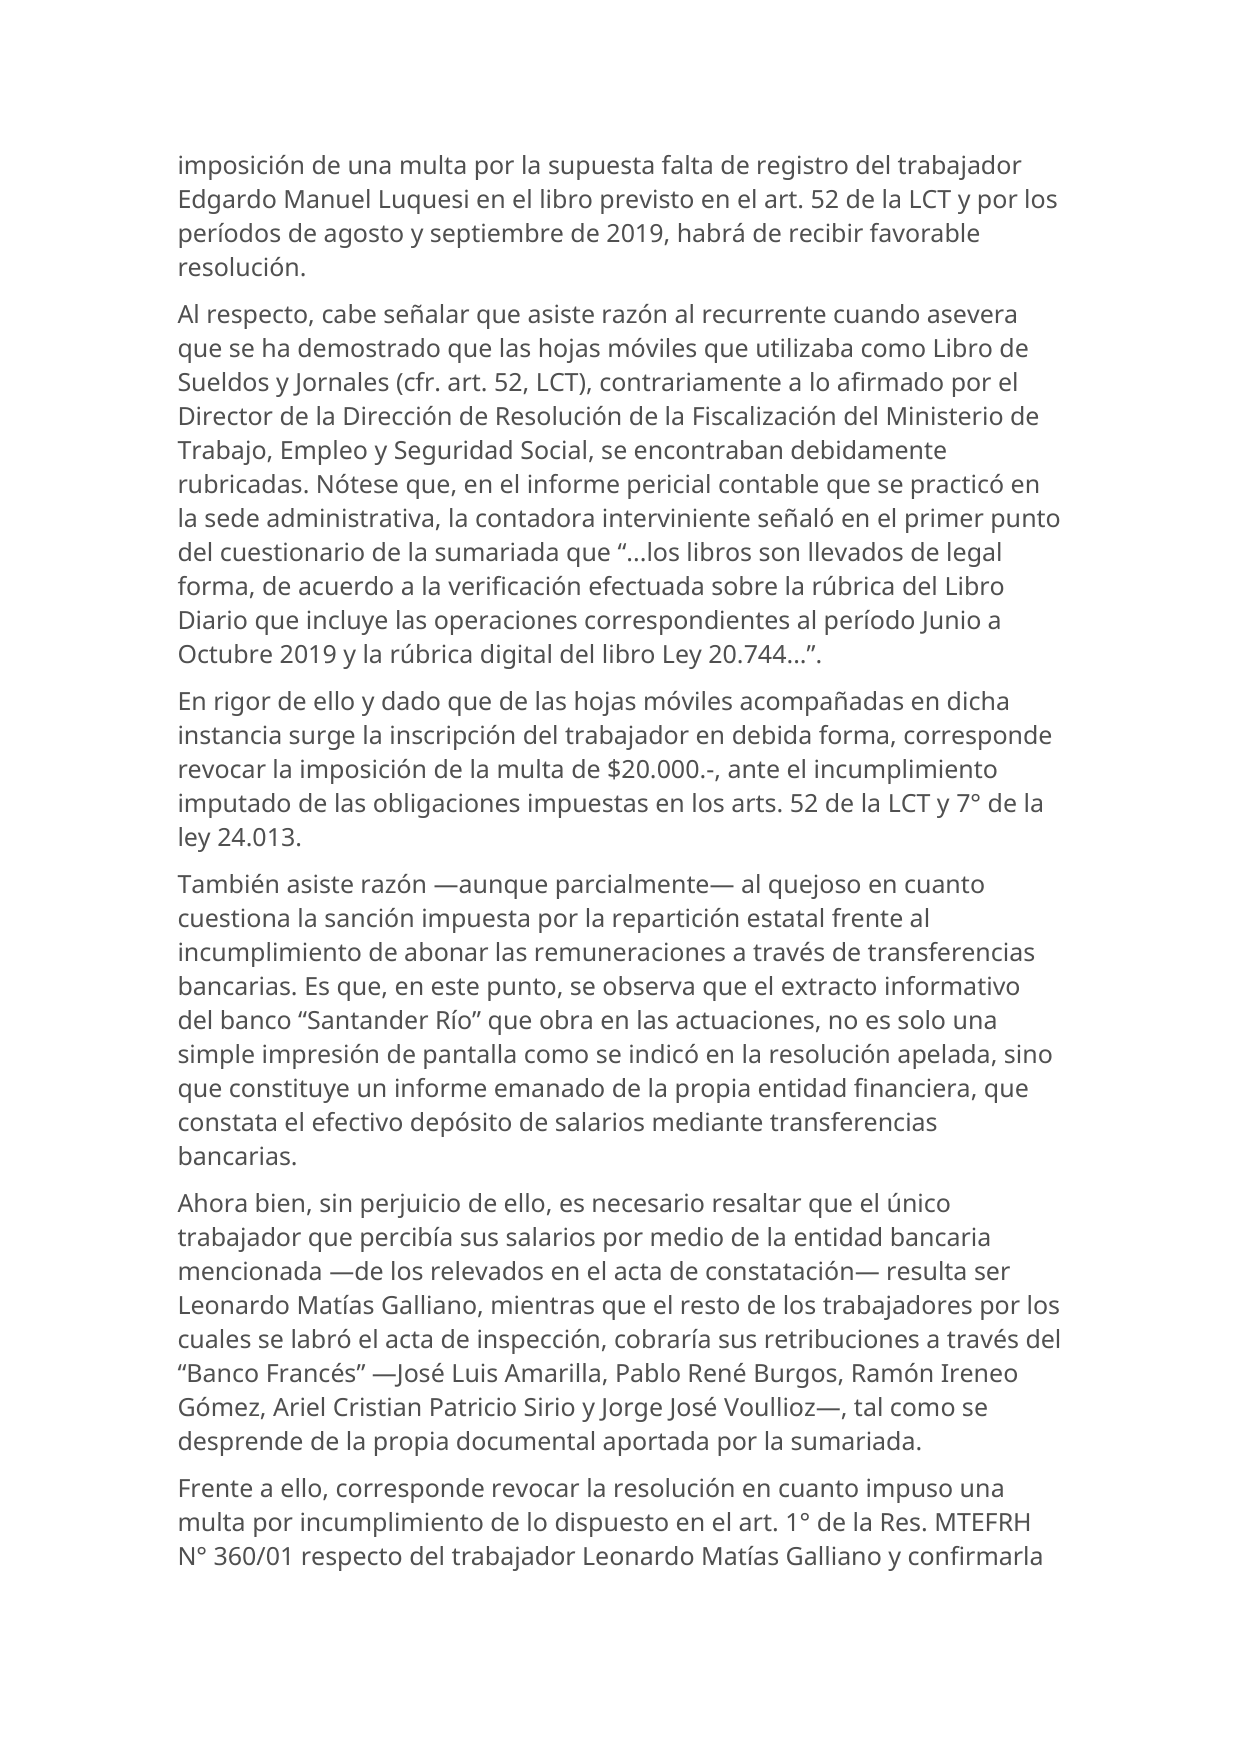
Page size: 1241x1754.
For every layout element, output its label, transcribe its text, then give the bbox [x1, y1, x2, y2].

text También asiste razón —aunque parcialmente— al quejoso en cuanto cuestiona la sanción impuesta por la repartición estatal frente al incumplimiento de abonar las remuneraciones a través de transferencias bancarias. Es que, en este punto, se observa que el extracto informativo del banco “Santander Río” que obra en las actuaciones, no es solo una simple impresión de pantalla como se indicó en la resolución apelada, sino que constituye un informe emanado de la propia entidad financiera, que constata el efectivo depósito de salarios mediante transferencias bancarias. [177, 866, 1063, 1173]
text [177, 1470, 1063, 1573]
text Al respecto, cabe señalar que asiste razón al recurrente cuando asevera que se ha demostrado que las hojas móviles que utilizaba como Libro de Sueldos y Jornales (cfr. art. 52, LCT), contrariamente a lo afirmado por el Director de la Dirección de Resolución de la Fiscalización del Ministerio de Trabajo, Empleo y Seguridad Social, se encontraban debidamente rubricadas. Nótese que, en el informe pericial contable que se practicó en la sede administrativa, la contadora interviniente señaló en el primer punto del cuestionario de la sumariada que “...los libros son llevados de legal forma, de acuerdo a la verificación efectuada sobre la rúbrica del Libro Diario que incluye las operaciones correspondientes al período Junio a Octubre 2019 y la rúbrica digital del libro Ley 20.744...”. [177, 296, 1063, 671]
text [177, 148, 1063, 284]
text En rigor de ello y dado que de las hojas móviles acompañadas en dicha instancia surge la inscripción del trabajador en debida forma, corresponde revocar la imposición de la multa de $20.000.-, ante el incumplimiento imputado de las obligaciones impuestas en los arts. 52 de la LCT y 7° de la ley 24.013. [177, 683, 1063, 854]
text Ahora bien, sin perjuicio de ello, es necesario resaltar que el único trabajador que percibía sus salarios por medio de la entidad bancaria mencionada —de los relevados en el acta de constatación— resulta ser Leonardo Matías Galliano, mientras que el resto de los trabajadores por los cuales se labró el acta de inspección, cobraría sus retribuciones a través del “Banco Francés” —José Luis Amarilla, Pablo René Burgos, Ramón Ireneo Gómez, Ariel Cristian Patricio Sirio y Jorge José Voullioz—, tal como se desprende de la propia documental aportada por la sumariada. [177, 1185, 1063, 1458]
